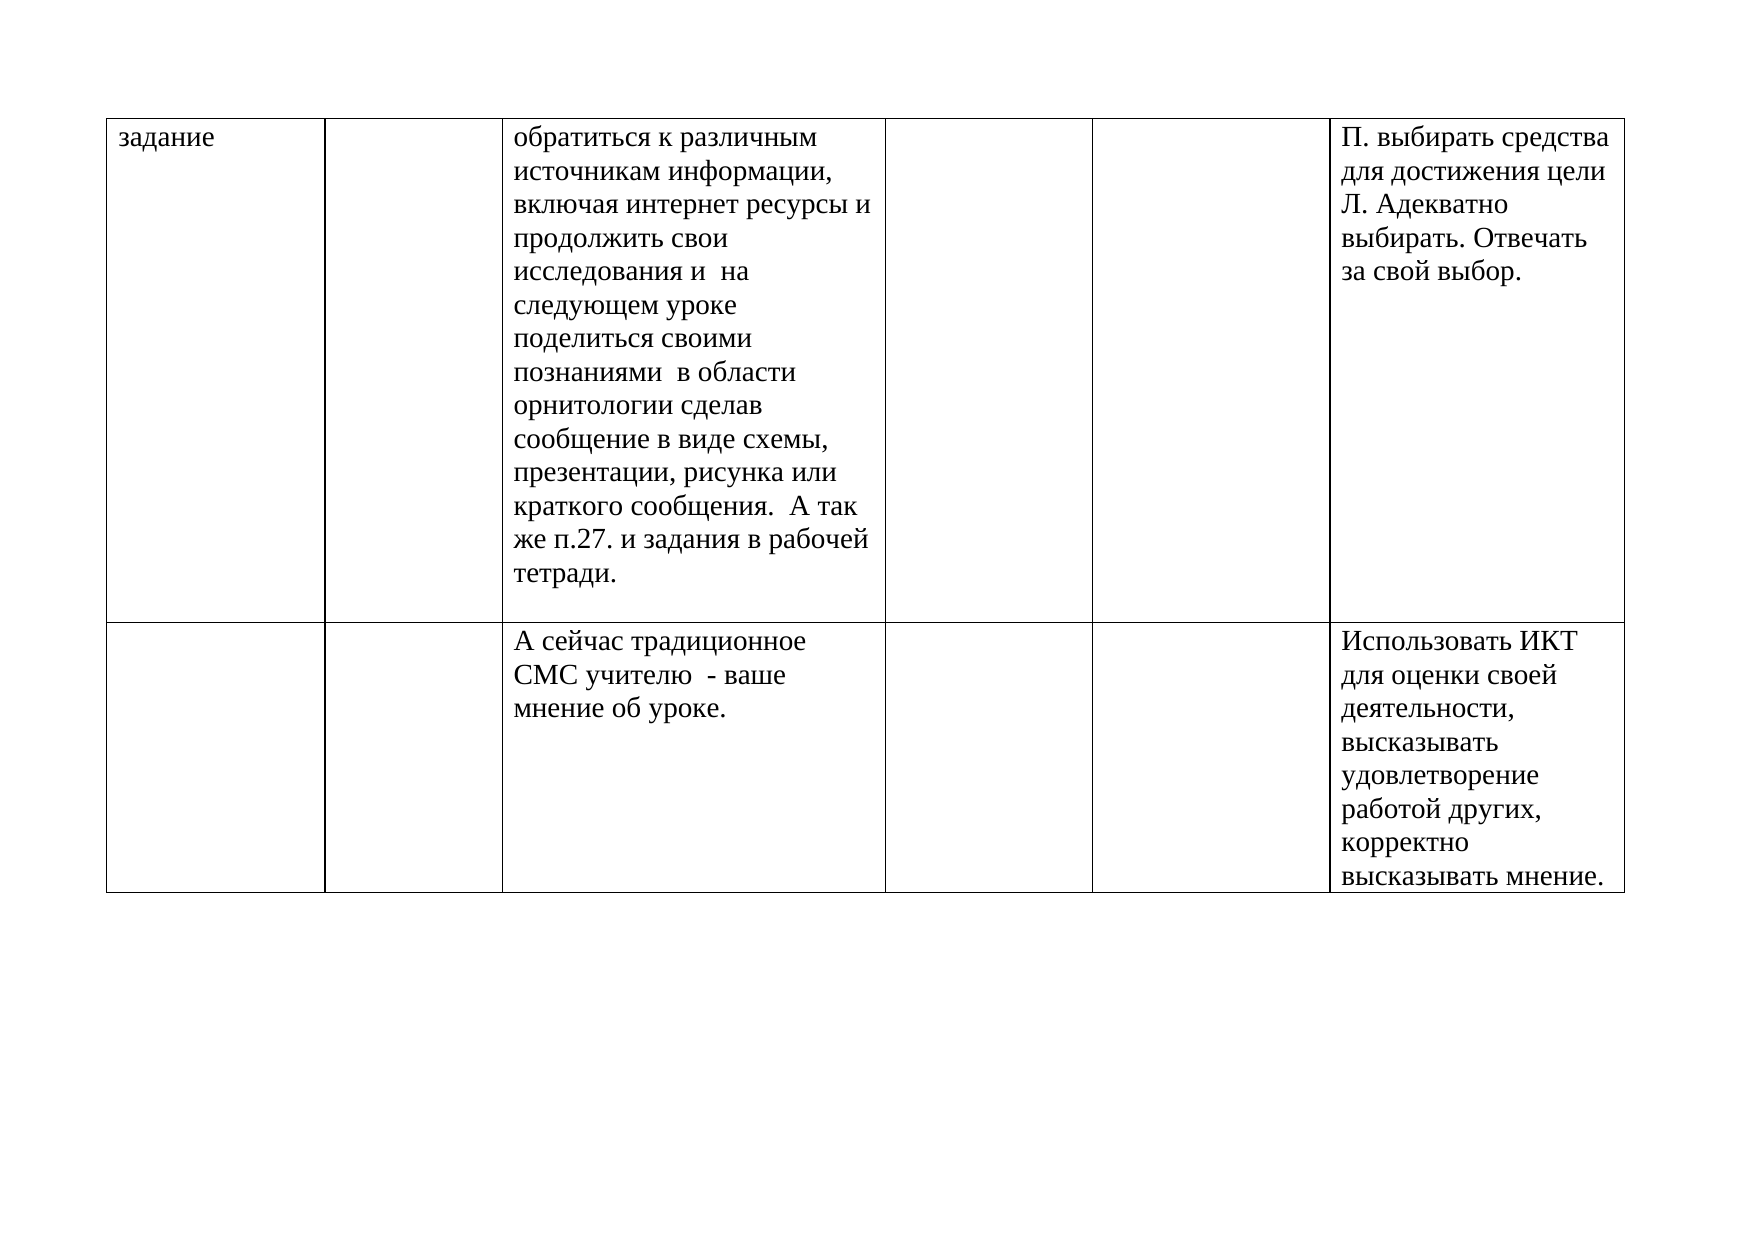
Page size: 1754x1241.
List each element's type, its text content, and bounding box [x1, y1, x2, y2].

table_cell А сейчас традиционное СМС учителю - ваше мнение об уроке. [503, 623, 885, 892]
table_cell [886, 119, 1092, 622]
table_cell [326, 623, 502, 892]
table_cell [326, 119, 502, 622]
table_cell [107, 623, 324, 892]
table_cell Домашнее задание [107, 119, 324, 622]
table_cell [1093, 623, 1329, 892]
table_cell [886, 623, 1092, 892]
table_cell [503, 119, 885, 622]
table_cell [1331, 119, 1624, 622]
table_cell [1093, 119, 1329, 622]
table_cell Использовать ИКТ для оценки своей деятельности, высказывать удовлетворение работой других, корректно высказывать мнение. [1331, 623, 1624, 892]
